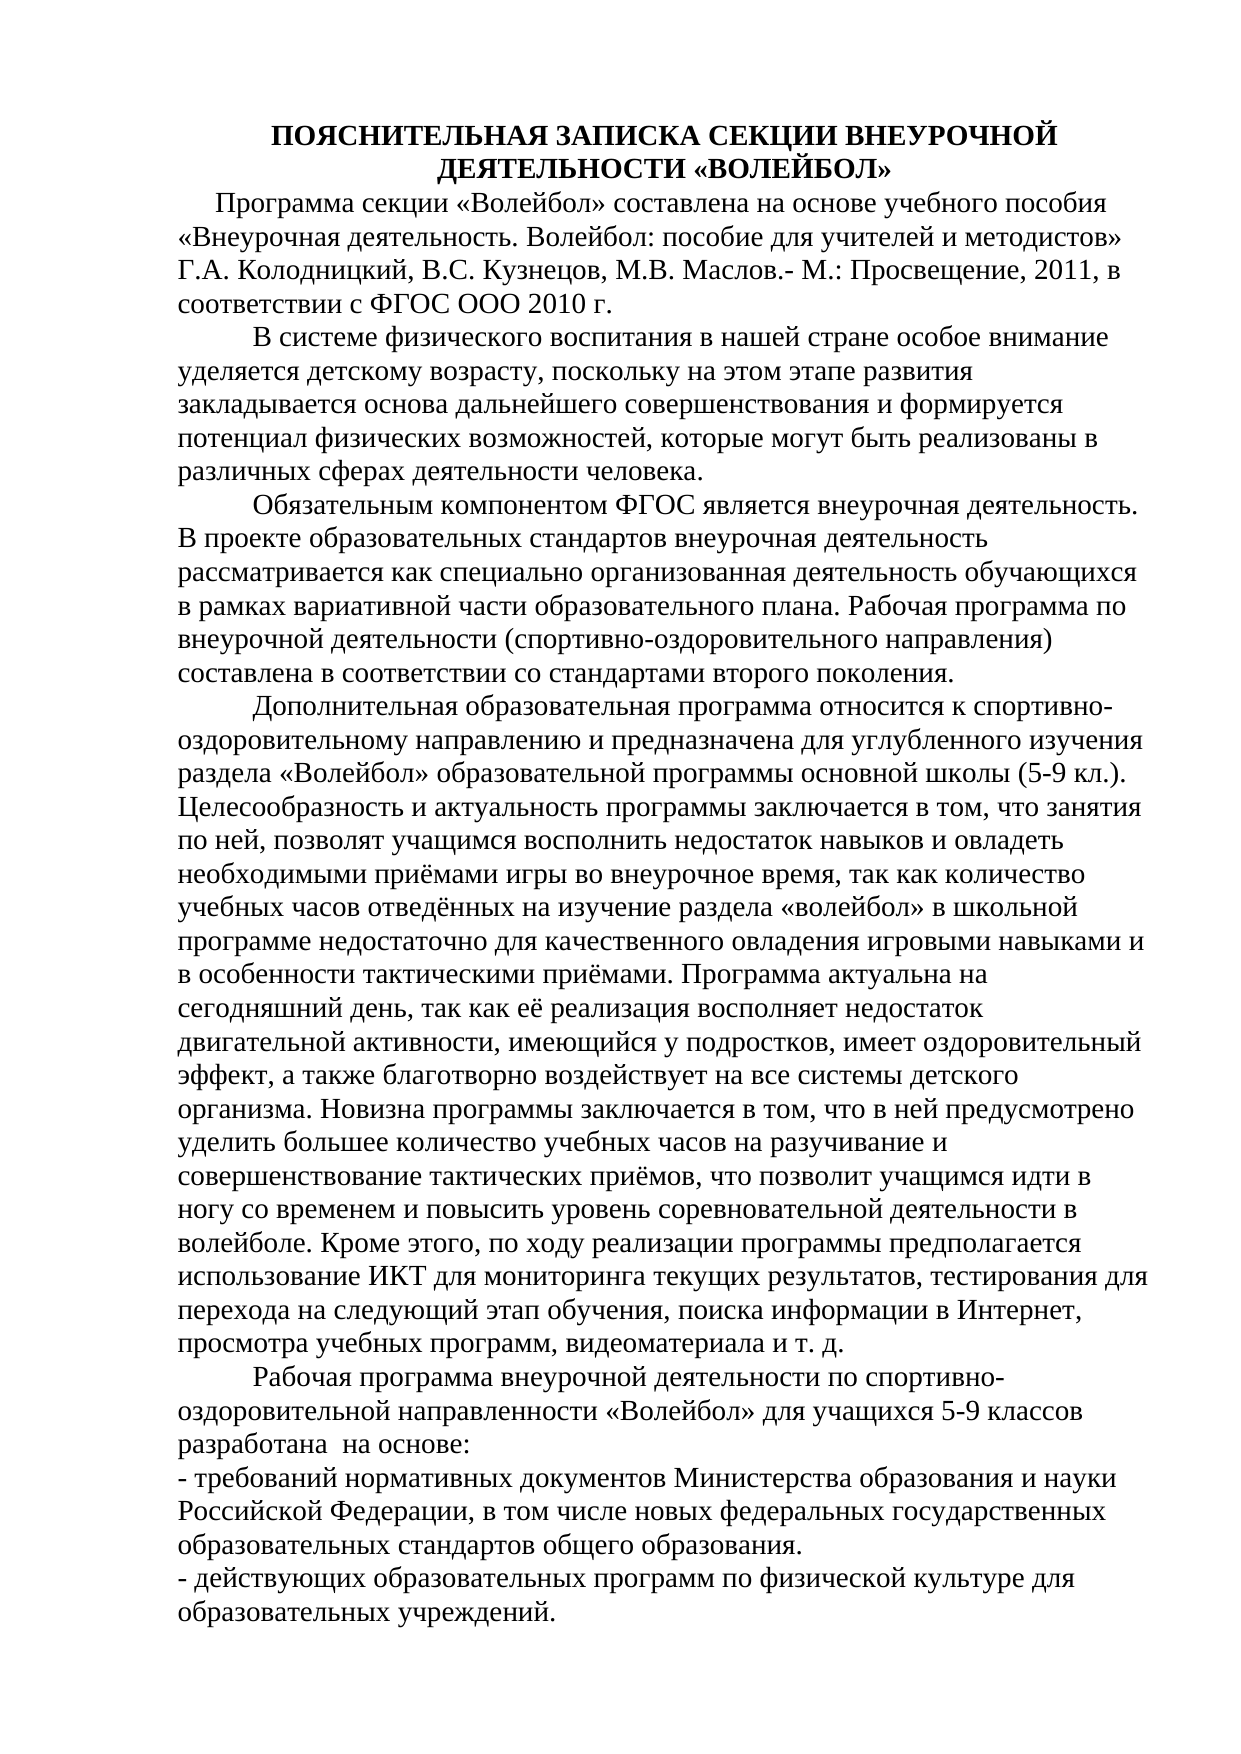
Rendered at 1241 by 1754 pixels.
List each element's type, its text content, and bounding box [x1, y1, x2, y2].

text Программа секции «Волейбол» составлена на основе учебного пособия «Внеурочная деятельность. Волейбол: пособие для учителей и методистов» Г.А. Колодницкий, В.С. Кузнецов, М.В. Маслов.- М.: Просвещение, 2011, в соответствии с ФГОС ООО 2010 г. [177, 185, 1152, 319]
text Рабочая программа внеурочной деятельности по спортивно-оздоровительной направленности «Волейбол» для учащихся 5-9 классов разработана на основе: [177, 1359, 1152, 1460]
text Обязательным компонентом ФГОС является внеурочная деятельность. В проекте образовательных стандартов внеурочная деятельность рассматривается как специально организованная деятельность обучающихся в рамках вариативной части образовательного плана. Рабочая программа по внеурочной деятельности (спортивно-оздоровительного направления) составлена в соответствии со стандартами второго поколения. [177, 487, 1152, 688]
text В системе физического воспитания в нашей стране особое внимание уделяется детскому возрасту, поскольку на этом этапе развития закладывается основа дальнейшего совершенствования и формируется потенциал физических возможностей, которые могут быть реализованы в различных сферах деятельности человека. [177, 319, 1152, 487]
text - требований нормативных документов Министерства образования и науки Российской Федерации, в том числе новых федеральных государственных образовательных стандартов общего образования. [177, 1460, 1152, 1560]
text ПОЯСНИТЕЛЬНАЯ ЗАПИСКА СЕКЦИИ ВНЕУРОЧНОЙ ДЕЯТЕЛЬНОСТИ «ВОЛЕЙБОЛ» [177, 118, 1152, 185]
text - действующих образовательных программ по физической культуре для образовательных учреждений. [177, 1560, 1152, 1627]
text Дополнительная образовательная программа относится к спортивно-оздоровительному направлению и предназначена для углубленного изучения раздела «Волейбол» образовательной программы основной школы (5-9 кл.). Целесообразность и актуальность программы заключается в том, что занятия по ней, позволят учащимся восполнить недостаток навыков и овладеть необходимыми приёмами игры во внеурочное время, так как количество учебных часов отведённых на изучение раздела «волейбол» в школьной программе недостаточно для качественного овладения игровыми навыками и в особенности тактическими приёмами. Программа актуальна на сегодняшний день, так как её реализация восполняет недостаток двигательной активности, имеющийся у подростков, имеет оздоровительный эффект, а также благотворно воздействует на все системы детского организма. Новизна программы заключается в том, что в ней предусмотрено уделить большее количество учебных часов на разучивание и совершенствование тактических приёмов, что позволит учащимся идти в ногу со временем и повысить уровень соревновательной деятельности в волейболе. Кроме этого, по ходу реализации программы предполагается использование ИКТ для мониторинга текущих результатов, тестирования для перехода на следующий этап обучения, поиска информации в Интернет, просмотра учебных программ, видеоматериала и т. д. [177, 688, 1152, 1359]
